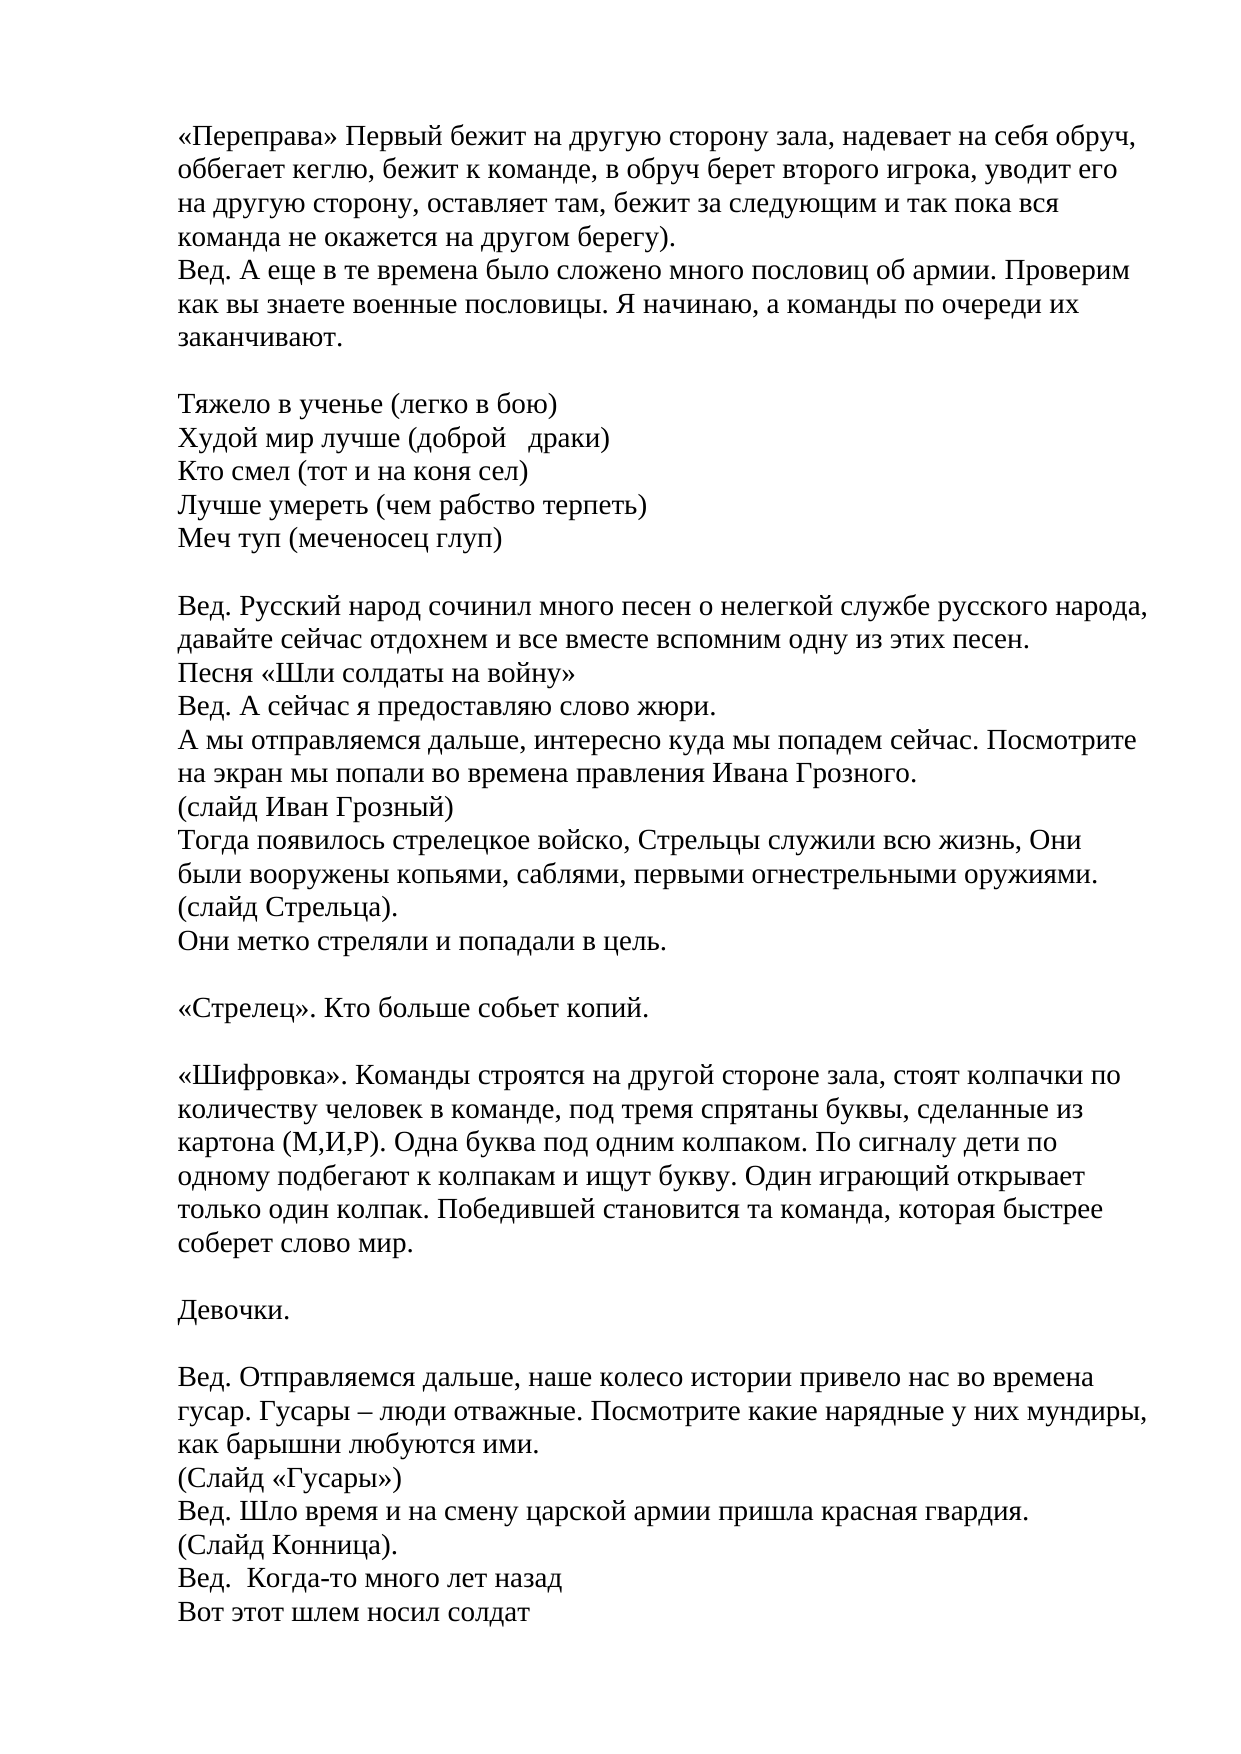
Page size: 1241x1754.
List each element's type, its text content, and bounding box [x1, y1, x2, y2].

text Тяжело в ученье (легко в бою) [177, 386, 1152, 420]
text Вед. Когда-то много лет назад [177, 1560, 1152, 1594]
text Девочки. [177, 1292, 1152, 1326]
text «Стрелец». Кто больше собьет копий. [177, 990, 1152, 1024]
text «Переправа» Первый бежит на другую сторону зала, надевает на себя обруч, оббегает кеглю, бежит к команде, в обруч берет второго игрока, уводит его на другую сторону, оставляет там, бежит за следующим и так пока вся команда не окажется на другом берегу). [177, 118, 1152, 252]
text Вед. Шло время и на смену царской армии пришла красная гвардия. [177, 1493, 1152, 1527]
text Песня «Шли солдаты на войну» [177, 655, 1152, 688]
text Вед. А еще в те времена было сложено много пословиц об армии. Проверим как вы знаете военные пословицы. Я начинаю, а команды по очереди их заканчивают. [177, 252, 1152, 353]
text Вед. Отправляемся дальше, наше колесо истории привело нас во времена гусар. Гусары – люди отважные. Посмотрите какие нарядные у них мундиры, как барышни любуются ими. [177, 1359, 1152, 1460]
text Лучше умереть (чем рабство терпеть) [177, 487, 1152, 521]
text А мы отправляемся дальше, интересно куда мы попадем сейчас. Посмотрите на экран мы попали во времена правления Ивана Грозного. [177, 722, 1152, 789]
text (слайд Иван Грозный) [177, 789, 1152, 822]
text (слайд Стрельца). [177, 889, 1152, 923]
text (Слайд «Гусары») [177, 1460, 1152, 1493]
text Худой мир лучше (доброй драки) [177, 420, 1152, 453]
text Вед. А сейчас я предоставляю слово жюри. [177, 688, 1152, 722]
text Кто смел (тот и на коня сел) [177, 453, 1152, 487]
text Вот этот шлем носил солдат [177, 1594, 1152, 1627]
text «Шифровка». Команды строятся на другой стороне зала, стоят колпачки по количеству человек в команде, под тремя спрятаны буквы, сделанные из картона (М,И,Р). Одна буква под одним колпаком. По сигналу дети по одному подбегают к колпакам и ищут букву. Один играющий открывает только один колпак. Победившей становится та команда, которая быстрее соберет слово мир. [177, 1057, 1152, 1258]
text Они метко стреляли и попадали в цель. [177, 923, 1152, 957]
text Вед. Русский народ сочинил много песен о нелегкой службе русского народа, давайте сейчас отдохнем и все вместе вспомним одну из этих песен. [177, 588, 1152, 655]
text Тогда появилось стрелецкое войско, Стрельцы служили всю жизнь, Они были вооружены копьями, саблями, первыми огнестрельными оружиями. [177, 822, 1152, 889]
text Меч туп (меченосец глуп) [177, 521, 1152, 554]
text (Слайд Конница). [177, 1527, 1152, 1560]
